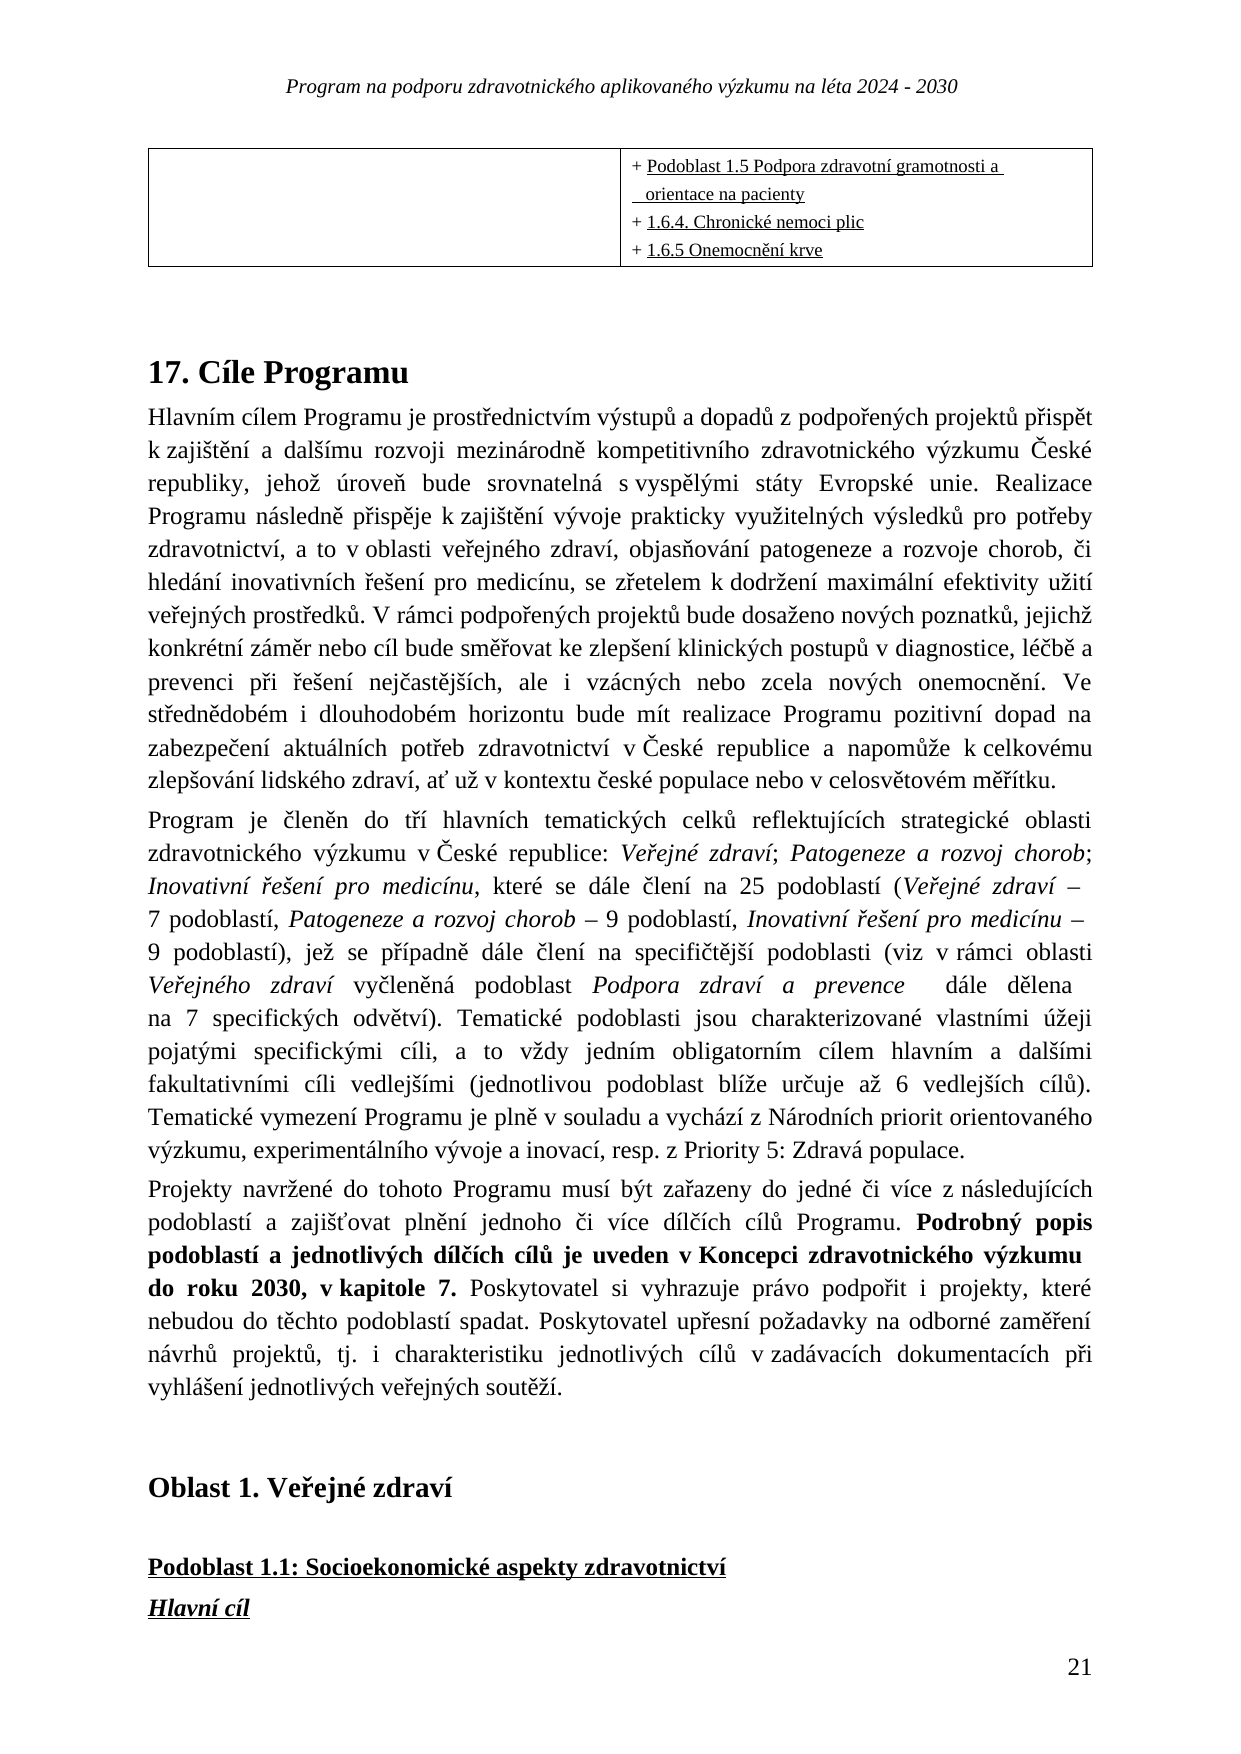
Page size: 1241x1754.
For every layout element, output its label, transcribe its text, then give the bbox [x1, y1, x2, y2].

text Projekty navržené do tohoto Programu musí být zařazeny do jedné či více z následujících podoblastí a zajišťovat plnění jednoho či více dílčích cílů Programu. Podrobný popis podoblastí a jednotlivých dílčích cílů je uveden v Koncepci zdravotnického výzkumu do roku 2030, v kapitole 7. Poskytovatel si vyhrazuje právo podpořit i projekty, které nebudou do těchto podoblastí spadat. Poskytovatel upřesní požadavky na odborné zaměření návrhů projektů, tj. i charakteristiku jednotlivých cílů v zadávacích dokumentacích při vyhlášení jednotlivých veřejných soutěží. [148, 1174, 1093, 1401]
subtitle 17. Cíle Programu [148, 352, 1093, 390]
subtitle Oblast 1. Veřejné zdraví [148, 1470, 1093, 1503]
text Program je členěn do tří hlavních tematických celků reflektujících strategické oblasti zdravotnického výzkumu v České republice: Veřejné zdraví; Patogeneze a rozvoj chorob; Inovativní řešení pro medicínu, které se dále člení na 25 podoblastí (Veřejné zdraví – 7 podoblastí, Patogeneze a rozvoj chorob – 9 podoblastí, Inovativní řešení pro medicínu – 9 podoblastí), jež se případně dále člení na specifičtější podoblasti (viz v rámci oblasti Veřejného zdraví vyčleněná podoblast Podpora zdraví a prevence dále dělena na 7 specifických odvětví). Tematické podoblasti jsou charakterizované vlastními úžeji pojatými specifickými cíli, a to vždy jedním obligatorním cílem hlavním a dalšími fakultativními cíli vedlejšími (jednotlivou podoblast blíže určuje až 6 vedlejších cílů). Tematické vymezení Programu je plně v souladu a vychází z Národních priorit orientovaného výzkumu, experimentálního vývoje a inovací, resp. z Priority 5: Zdravá populace. [148, 805, 1093, 1164]
subtitle Podoblast 1.1: Socioekonomické aspekty zdravotnictví [148, 1552, 1093, 1581]
table_cell [149, 149, 620, 266]
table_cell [621, 149, 1092, 266]
text Hlavní cíl [148, 1593, 1093, 1622]
text Hlavním cílem Programu je prostřednictvím výstupů a dopadů z podpořených projektů přispět k zajištění a dalšímu rozvoji mezinárodně kompetitivního zdravotnického výzkumu České republiky, jehož úroveň bude srovnatelná s vyspělými státy Evropské unie. Realizace Programu následně přispěje k zajištění vývoje prakticky využitelných výsledků pro potřeby zdravotnictví, a to v oblasti veřejného zdraví, objasňování patogeneze a rozvoje chorob, či hledání inovativních řešení pro medicínu, se zřetelem k dodržení maximální efektivity užití veřejných prostředků. V rámci podpořených projektů bude dosaženo nových poznatků, jejichž konkrétní záměr nebo cíl bude směřovat ke zlepšení klinických postupů v diagnostice, léčbě a prevenci při řešení nejčastějších, ale i vzácných nebo zcela nových onemocnění. Ve střednědobém i dlouhodobém horizontu bude mít realizace Programu pozitivní dopad na zabezpečení aktuálních potřeb zdravotnictví v České republice a napomůže k celkovému zlepšování lidského zdraví, ať už v kontextu české populace nebo v celosvětovém měřítku. [148, 402, 1093, 794]
